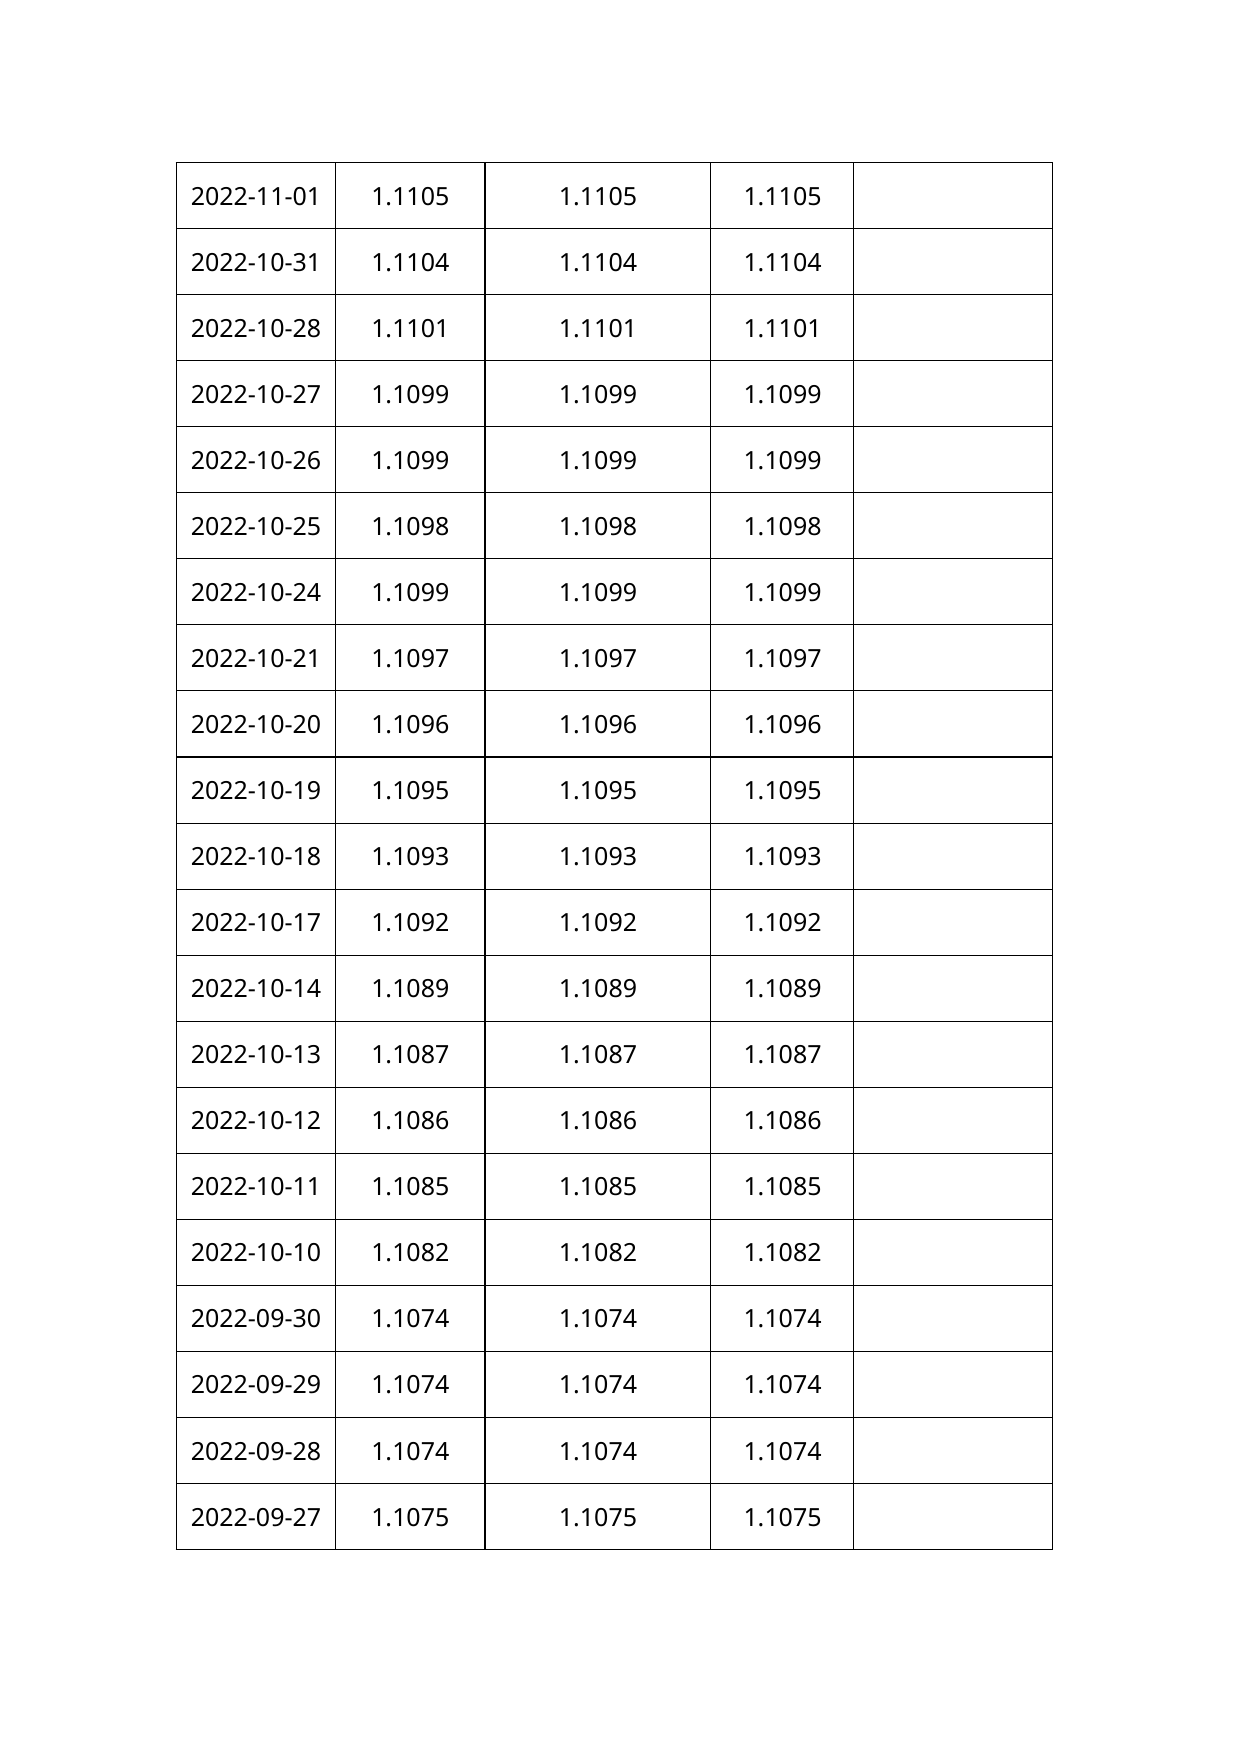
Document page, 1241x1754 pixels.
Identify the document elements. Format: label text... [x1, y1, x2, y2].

table_cell 2022-10-28 [177, 295, 335, 360]
table_cell [854, 1352, 1052, 1417]
table_cell 2022-10-25 [177, 493, 335, 558]
table_cell 1.1101 [711, 295, 853, 360]
table_cell [854, 361, 1052, 426]
table_cell 1.1104 [486, 229, 710, 294]
table_cell 1.1074 [336, 1418, 484, 1483]
table_cell 1.1087 [711, 1022, 853, 1087]
table_cell 1.1093 [486, 824, 710, 888]
table_cell 1.1096 [336, 691, 484, 756]
table_cell [854, 824, 1052, 888]
table_cell 2022-10-17 [177, 890, 335, 954]
table_cell 1.1086 [711, 1088, 853, 1153]
table_cell 1.1089 [711, 956, 853, 1021]
table_cell [854, 691, 1052, 756]
table_cell 1.1074 [711, 1418, 853, 1483]
table_cell [854, 1088, 1052, 1153]
table_cell 1.1087 [336, 1022, 484, 1087]
table_cell 2022-10-11 [177, 1154, 335, 1219]
table_cell 1.1099 [711, 427, 853, 492]
table_cell 1.1101 [336, 295, 484, 360]
table_cell 1.1074 [336, 1286, 484, 1351]
table_cell 2022-10-31 [177, 229, 335, 294]
table_cell [854, 559, 1052, 624]
table_cell 1.1099 [336, 361, 484, 426]
table_cell [854, 956, 1052, 1021]
table_cell 1.1092 [336, 890, 484, 954]
table_cell 2022-10-18 [177, 824, 335, 888]
table_cell [854, 295, 1052, 360]
table_cell 2022-10-26 [177, 427, 335, 492]
table_cell 1.1098 [336, 493, 484, 558]
table_cell 1.1092 [486, 890, 710, 954]
table_cell 1.1089 [486, 956, 710, 1021]
table_cell 1.1075 [711, 1484, 853, 1549]
table_cell 1.1099 [336, 427, 484, 492]
table_cell 1.1074 [711, 1286, 853, 1351]
table_cell 1.1075 [336, 1484, 484, 1549]
table_cell 2022-09-27 [177, 1484, 335, 1549]
table_cell 1.1082 [486, 1220, 710, 1285]
table_cell 1.1082 [336, 1220, 484, 1285]
table_cell 1.1092 [711, 890, 853, 954]
table_cell 1.1099 [336, 559, 484, 624]
table_cell 1.1093 [336, 824, 484, 888]
table_cell 1.1075 [486, 1484, 710, 1549]
table_cell 1.1074 [486, 1418, 710, 1483]
table_cell 2022-10-21 [177, 625, 335, 690]
table_cell 2022-09-28 [177, 1418, 335, 1483]
table_cell 2022-10-10 [177, 1220, 335, 1285]
table_cell [854, 890, 1052, 954]
table_cell 1.1098 [711, 493, 853, 558]
table_cell 1.1104 [711, 229, 853, 294]
table_cell 1.1099 [486, 361, 710, 426]
table_cell 1.1099 [711, 361, 853, 426]
table_cell 1.1099 [486, 559, 710, 624]
table_cell 1.1099 [711, 559, 853, 624]
table_cell 1.1074 [336, 1352, 484, 1417]
table_cell 1.1105 [486, 163, 710, 228]
table_cell 1.1097 [486, 625, 710, 690]
table_cell [854, 493, 1052, 558]
table_cell 1.1097 [336, 625, 484, 690]
table_cell [854, 229, 1052, 294]
table_cell 1.1096 [711, 691, 853, 756]
table_cell [854, 1022, 1052, 1087]
table_cell [854, 1418, 1052, 1483]
table_cell 1.1096 [486, 691, 710, 756]
table_cell [854, 1484, 1052, 1549]
table_cell 1.1074 [486, 1286, 710, 1351]
table_cell 2022-11-01 [177, 163, 335, 228]
table_cell 2022-10-19 [177, 758, 335, 822]
table_cell 1.1074 [486, 1352, 710, 1417]
table_cell [854, 1286, 1052, 1351]
table_cell 1.1095 [336, 758, 484, 822]
table_cell 1.1097 [711, 625, 853, 690]
table_cell 1.1085 [336, 1154, 484, 1219]
table_cell 1.1105 [336, 163, 484, 228]
table_cell 2022-10-24 [177, 559, 335, 624]
table_cell 1.1074 [711, 1352, 853, 1417]
table_cell 2022-10-13 [177, 1022, 335, 1087]
table_cell 1.1104 [336, 229, 484, 294]
table_cell 2022-10-27 [177, 361, 335, 426]
table_cell 2022-09-30 [177, 1286, 335, 1351]
table_cell 2022-09-29 [177, 1352, 335, 1417]
table_cell [854, 163, 1052, 228]
table_cell 1.1095 [486, 758, 710, 822]
table_cell 2022-10-14 [177, 956, 335, 1021]
table_cell 1.1095 [711, 758, 853, 822]
table_cell 1.1082 [711, 1220, 853, 1285]
table_cell 1.1099 [486, 427, 710, 492]
table_cell 1.1105 [711, 163, 853, 228]
table_cell [854, 427, 1052, 492]
table_cell 2022-10-20 [177, 691, 335, 756]
table_cell 1.1093 [711, 824, 853, 888]
table_cell [854, 625, 1052, 690]
table_cell 2022-10-12 [177, 1088, 335, 1153]
table_cell 1.1085 [711, 1154, 853, 1219]
table_cell [854, 1220, 1052, 1285]
table_cell 1.1101 [486, 295, 710, 360]
table_cell 1.1089 [336, 956, 484, 1021]
table_cell 1.1087 [486, 1022, 710, 1087]
table_cell [854, 758, 1052, 822]
table_cell 1.1098 [486, 493, 710, 558]
table_cell [854, 1154, 1052, 1219]
table_cell 1.1085 [486, 1154, 710, 1219]
table_cell 1.1086 [486, 1088, 710, 1153]
table_cell 1.1086 [336, 1088, 484, 1153]
